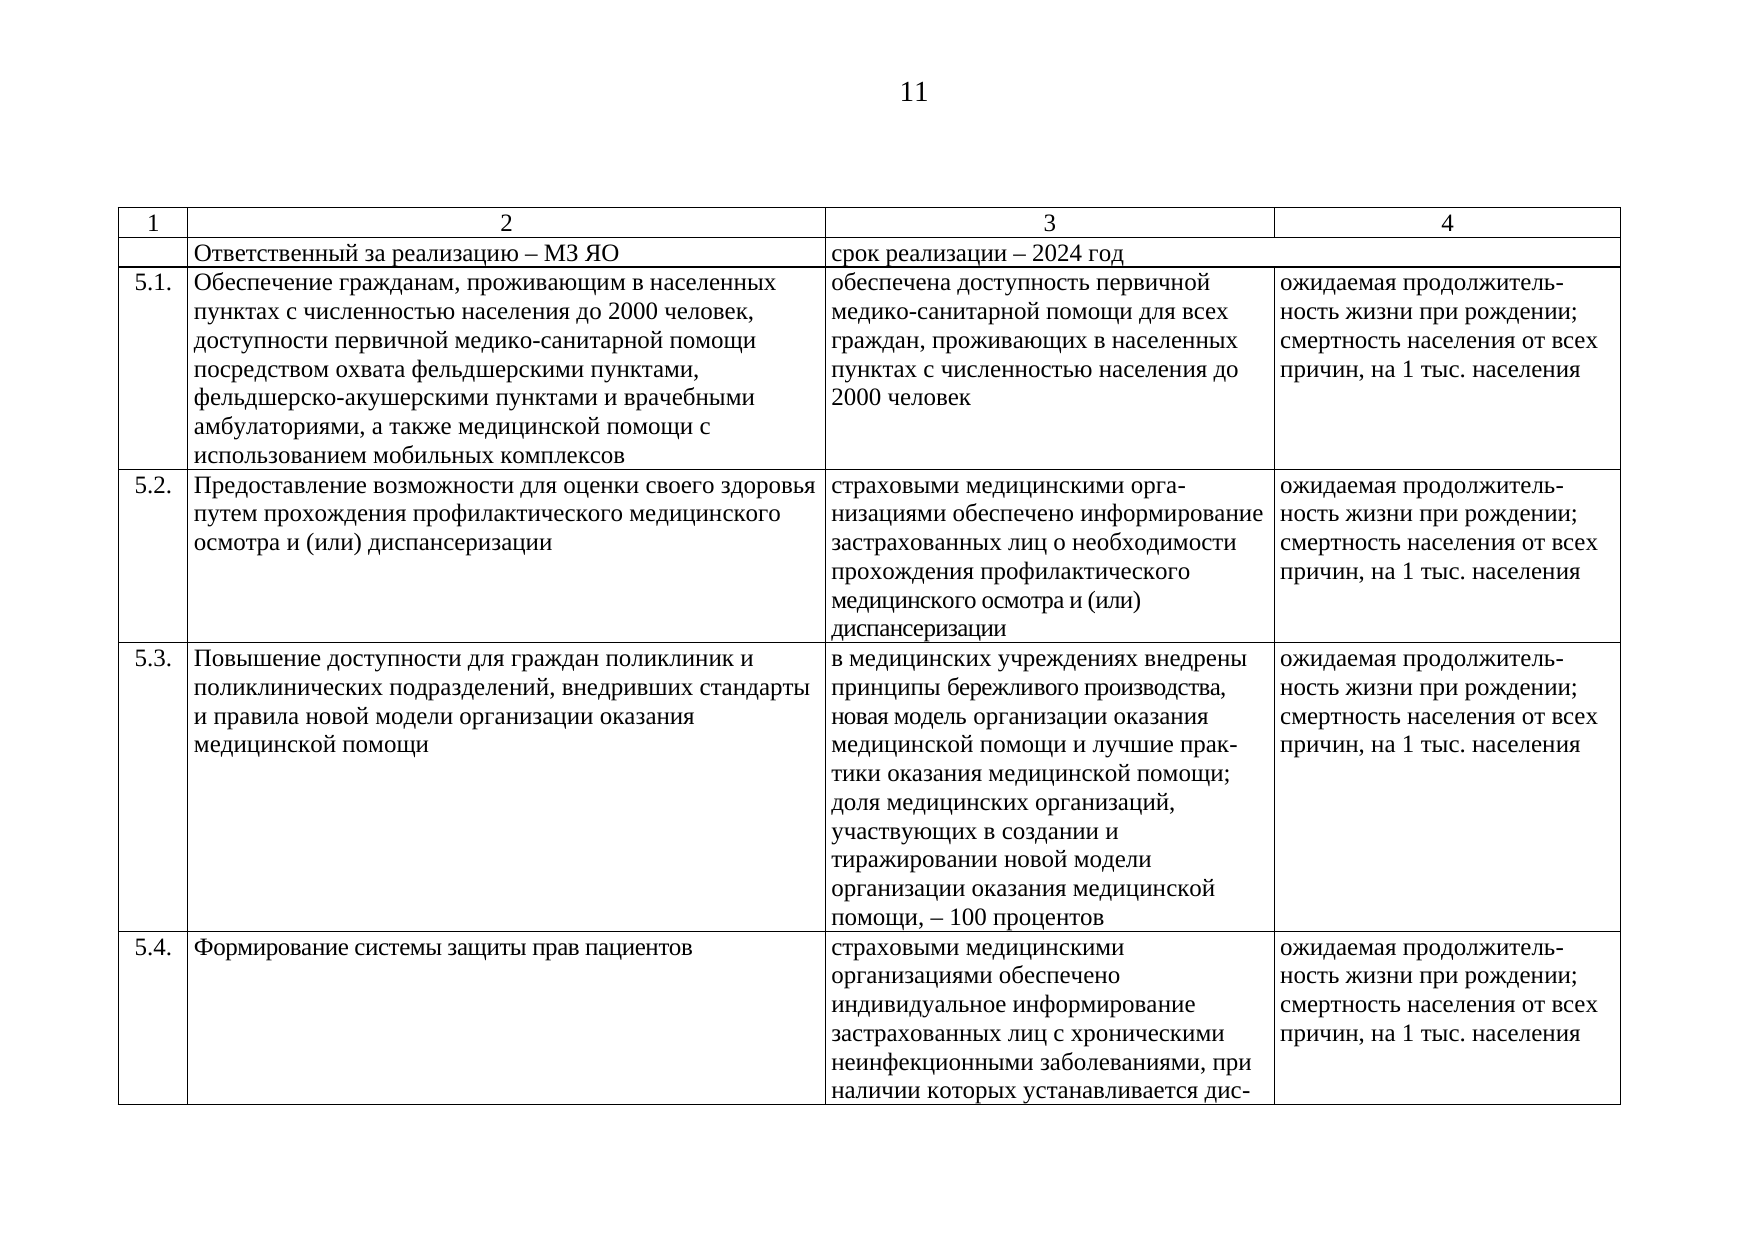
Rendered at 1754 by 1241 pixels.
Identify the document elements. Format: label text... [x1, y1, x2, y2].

table_cell страховыми медицинскими организациями обеспечено информирование застрахованных лиц о необходимости прохождения профилактического медицинского осмотра и (или) диспансеризации [826, 470, 1274, 642]
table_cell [188, 932, 825, 1104]
table_cell Предоставление возможности для оценки своего здоровья путем прохождения профилактического медицинского осмотра и (или) диспансеризации [188, 470, 825, 642]
table_cell в медицинских учреждениях внедрены принципы бережливого производства, новая модель организации оказания медицинской помощи и лучшие практики оказания медицинской помощи; доля медицинских организаций, участвующих в создании и тиражировании новой модели организации оказания медицинской помощи, – 100 процентов [826, 643, 1274, 931]
table_cell Обеспечение гражданам, проживающим в населенных пунктах с численностью населения до 2000 человек, доступности первичной медико-санитарной помощи посредством охвата фельдшерскими пунктами, фельдшерско-акушерскими пунктами и врачебными амбулаториями, а также медицинской помощи с использованием мобильных комплексов [188, 268, 825, 469]
table_cell ожидаемая продолжительность жизни при рождении; смертность населения от всех причин, на 1 тыс. населения [1275, 470, 1620, 642]
table_cell 5.4. [119, 932, 187, 1104]
table_cell 5.1. [119, 268, 187, 469]
table_cell ожидаемая продолжительность жизни при рождении; смертность населения от всех причин, на 1 тыс. населения [1275, 268, 1620, 469]
table_header 3 [826, 208, 1274, 237]
table_cell 5.2. [119, 470, 187, 642]
table_cell [119, 238, 187, 266]
table_header 4 [1275, 208, 1620, 237]
table_cell Повышение доступности для граждан поликлиник и поликлинических подразделений, внедривших стандарты и правила новой модели организации оказания медицинской помощи [188, 643, 825, 931]
table_cell ожидаемая продолжительность жизни при рождении; смертность населения от всех причин, на 1 тыс. населения [1275, 643, 1620, 931]
table_cell Ответственный за реализацию – МЗ ЯО [188, 238, 825, 266]
table_header 1 [119, 208, 187, 237]
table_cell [826, 932, 1274, 1104]
table_cell 5.3. [119, 643, 187, 931]
table_header 2 [188, 208, 825, 237]
table_cell обеспечена доступность первичной медико-санитарной помощи для всех граждан, проживающих в населенных пунктах с численностью населения до 2000 человек [826, 268, 1274, 469]
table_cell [1275, 932, 1620, 1104]
table_cell срок реализации – 2024 год [826, 238, 1620, 266]
